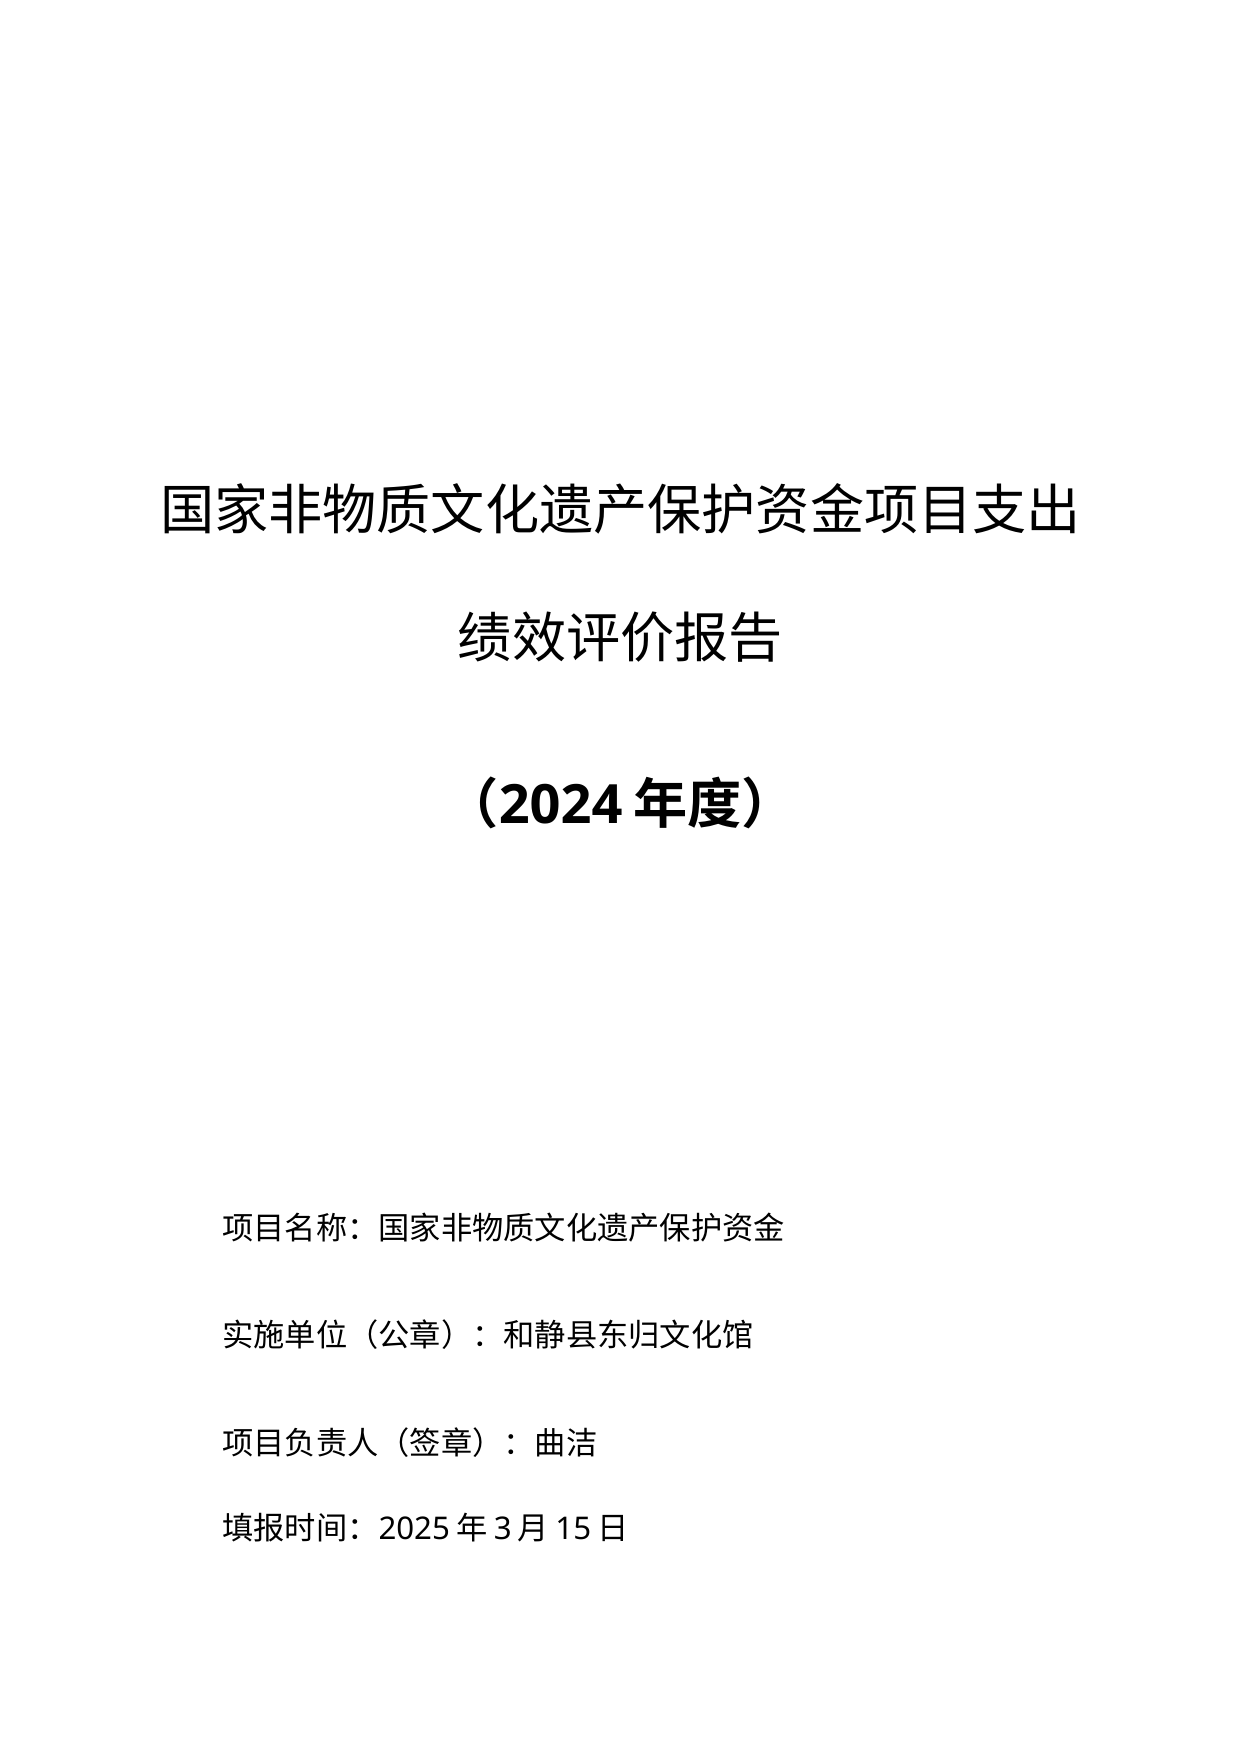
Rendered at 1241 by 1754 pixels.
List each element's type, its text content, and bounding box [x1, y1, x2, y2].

text 国家非物质文化遗产保护资金项目支出绩效评价报告 [159, 464, 1081, 676]
text 项目名称：国家非物质文化遗产保护资金 [159, 1183, 1081, 1268]
text 项目负责人（签章）：曲洁 [159, 1398, 1081, 1483]
text 实施单位（公章）：和静县东归文化馆 [159, 1291, 1081, 1376]
text 填报时间：2025年3月15日 [159, 1483, 1081, 1568]
text （2024年度） [159, 758, 1081, 843]
